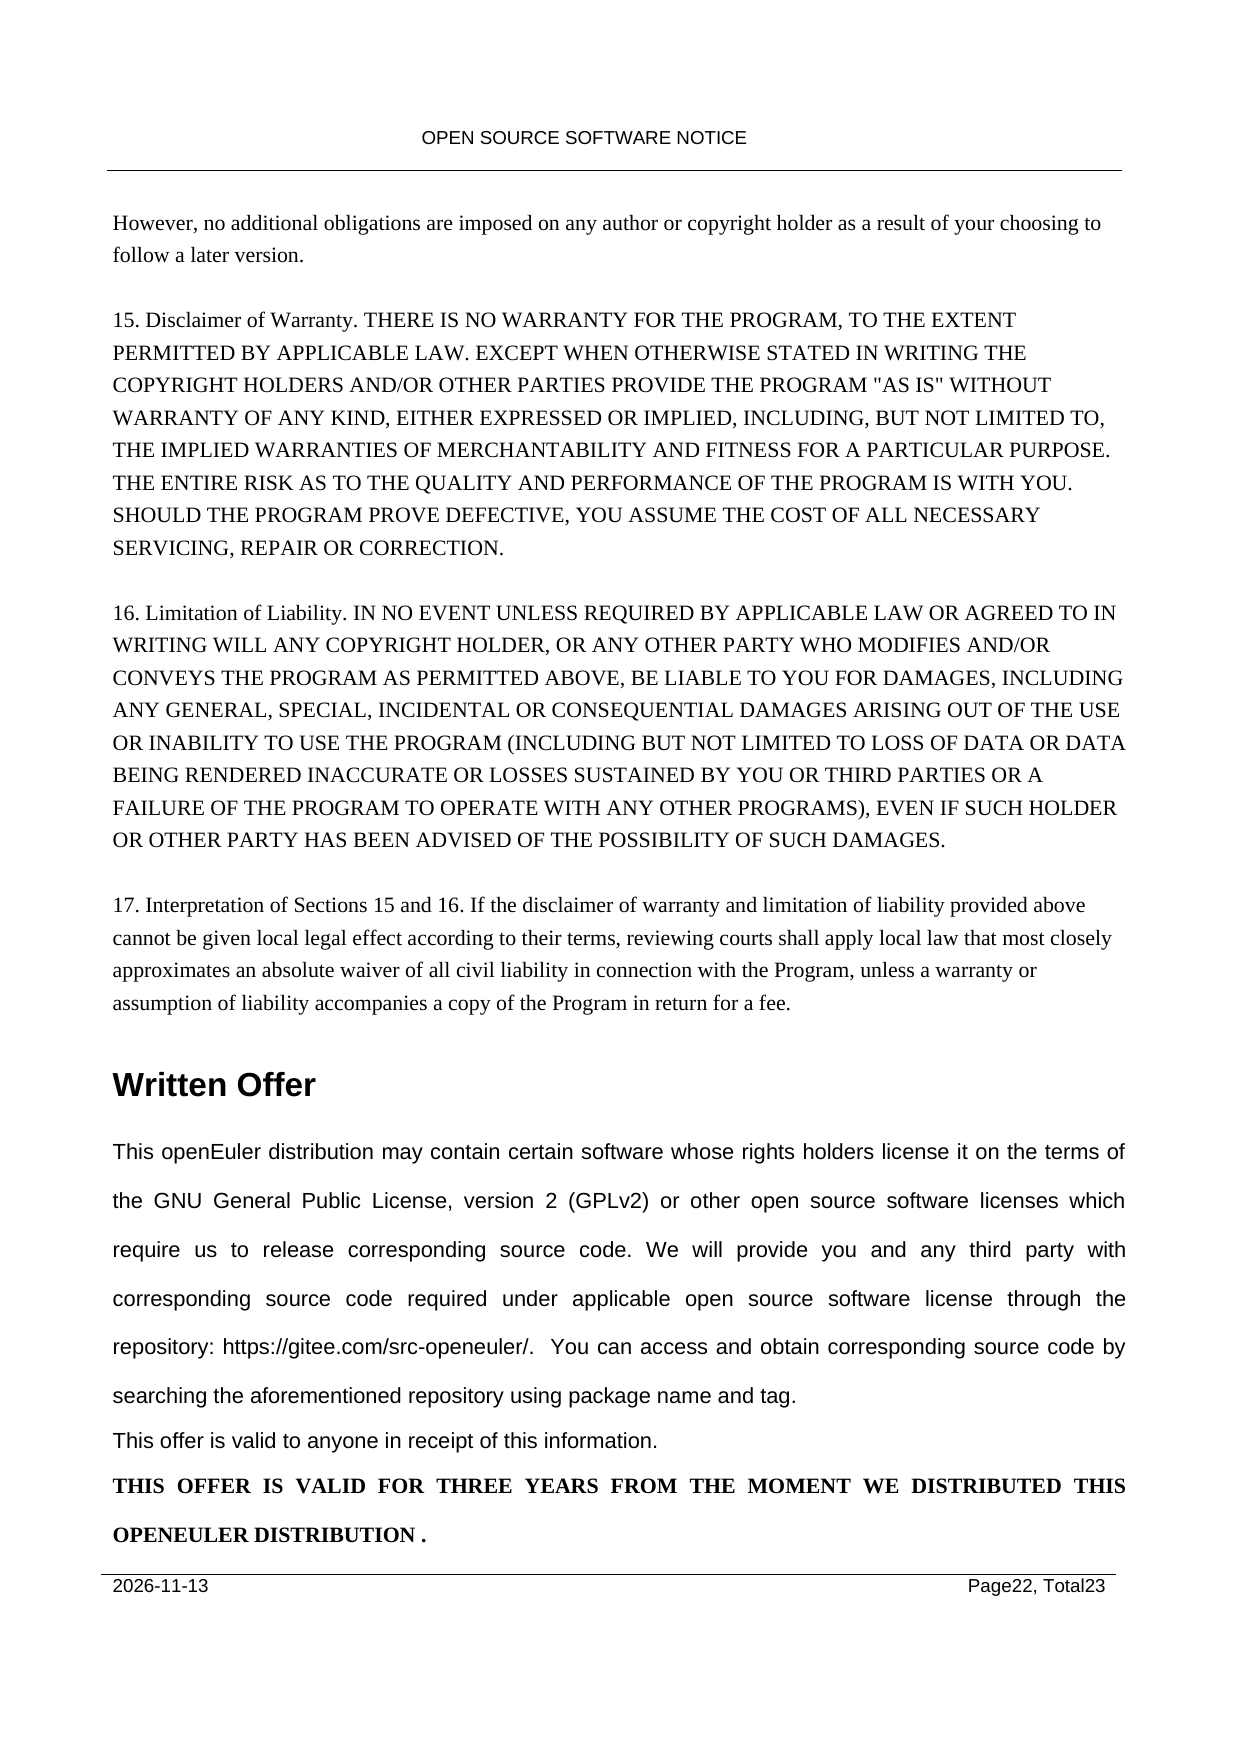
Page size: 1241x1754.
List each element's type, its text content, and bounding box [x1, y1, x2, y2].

text Written Offer [112, 1051, 1128, 1116]
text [112, 206, 1128, 1051]
text This offer is valid to anyone in receipt of this information. [112, 1424, 1128, 1457]
text This openEuler distribution may contain certain software whose rights holders license it on the terms of the GNU General Public License, version 2 (GPLv2) or other open source software licenses which require us to release corresponding source code. We will provide you and any third party with corresponding source code required under applicable open source software license through the repository: https://gitee.com/src-openeuler/. You can access and obtain corresponding source code by searching the aforementioned repository using package name and tag. [112, 1136, 1128, 1412]
text THIS OFFER IS VALID FOR THREE YEARS FROM THE MOMENT WE DISTRIBUTED THIS OPENEULER DISTRIBUTION . [112, 1469, 1128, 1551]
